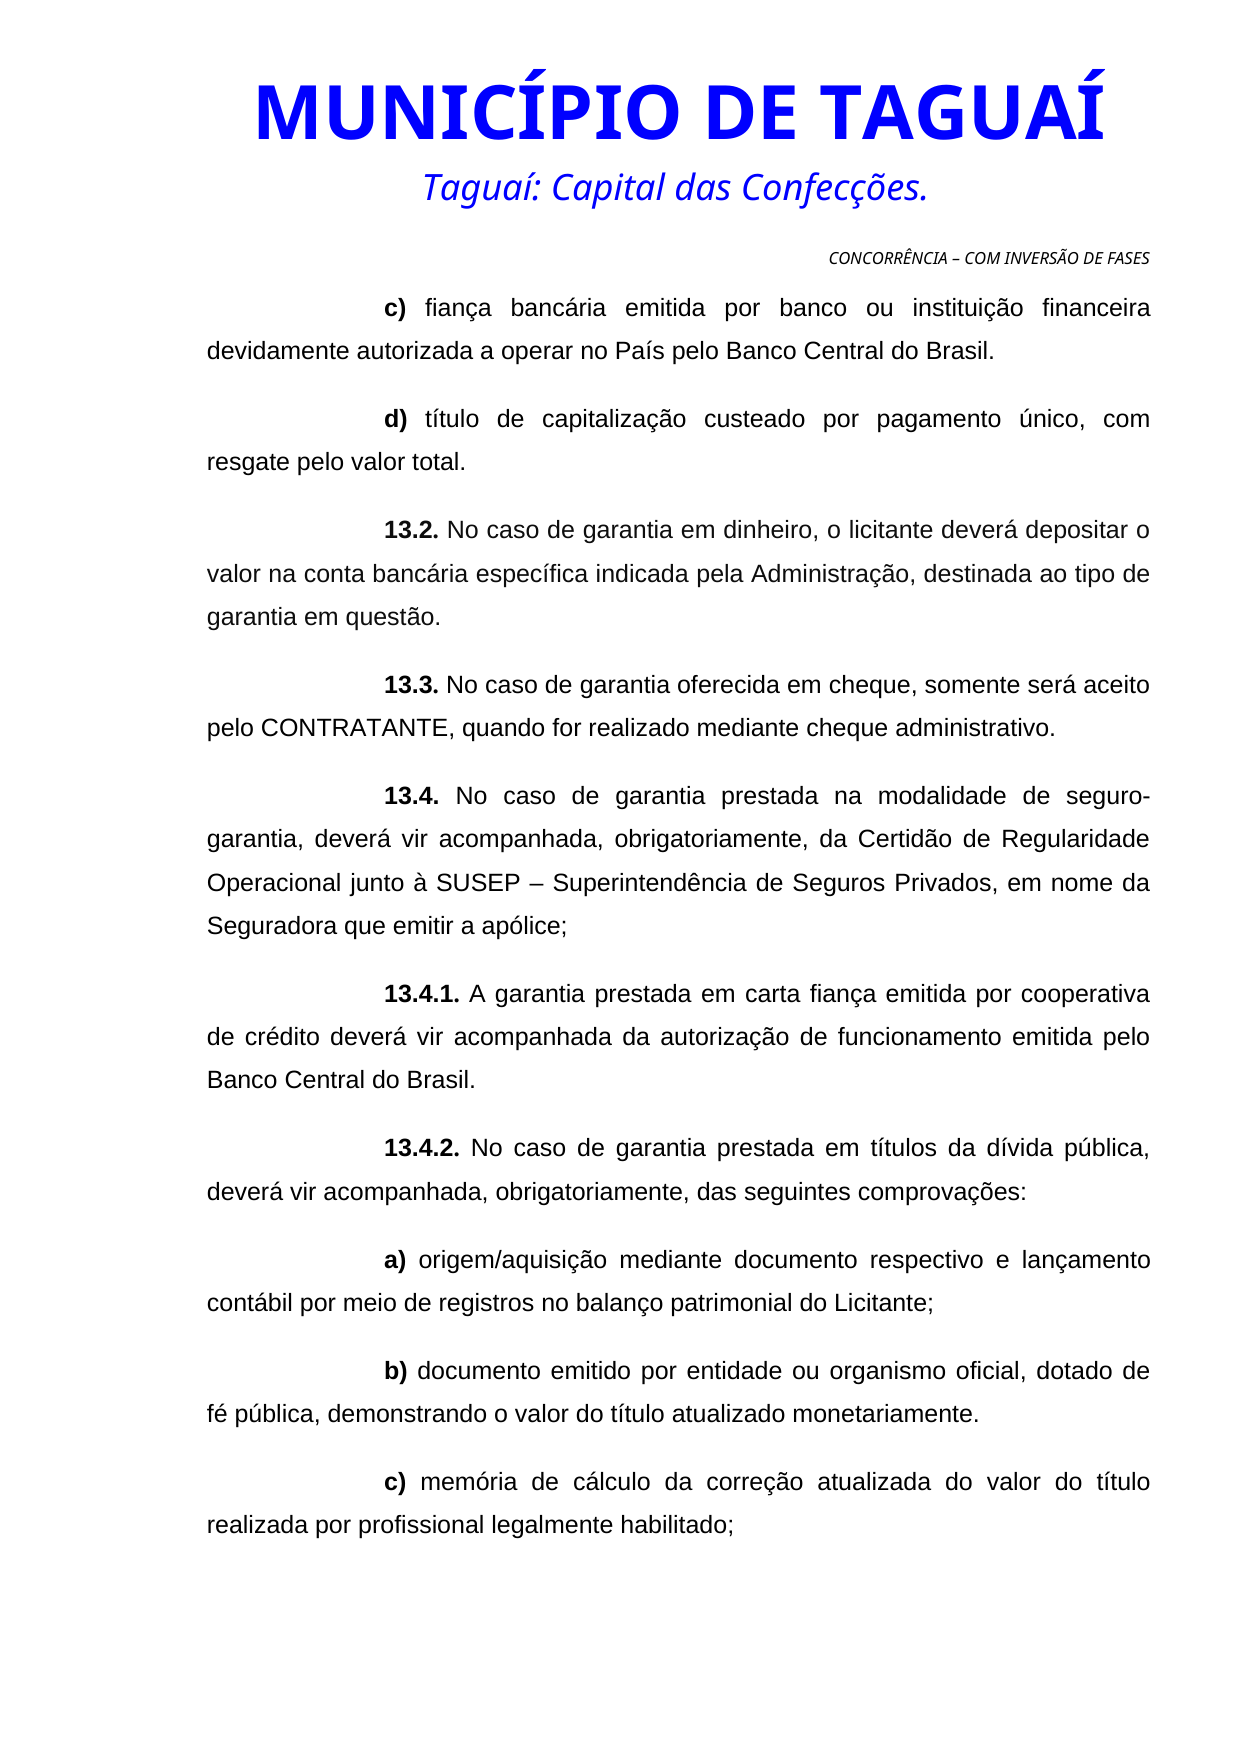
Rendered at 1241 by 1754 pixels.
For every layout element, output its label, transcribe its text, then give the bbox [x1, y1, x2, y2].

text c) memória de cálculo da correção atualizada do valor do título realizada por profissional legalmente habilitado; [207, 1467, 1152, 1539]
text 13.2. No caso de garantia em dinheiro, o licitante deverá depositar o valor na conta bancária específica indicada pela Administração, destinada ao tipo de garantia em questão. [207, 516, 1152, 559]
text 13.2. No caso de garantia em dinheiro, o licitante deverá depositar o valor na conta bancária específica indicada pela Administração, destinada ao tipo de garantia em questão. [207, 587, 1152, 631]
text c) fiança bancária emitida por banco ou instituição financeira devidamente autorizada a operar no País pelo Banco Central do Brasil. [207, 293, 1152, 365]
text b) documento emitido por entidade ou organismo oficial, dotado de fé pública, demonstrando o valor do título atualizado monetariamente. [207, 1356, 1152, 1428]
text 13.4. No caso de garantia prestada na modalidade de seguro-garantia, deverá vir acompanhada, obrigatoriamente, da Certidão de Regularidade Operacional junto à SUSEP – Superintendência de Seguros Privados, em nome da Seguradora que emitir a apólice; [207, 781, 1152, 939]
text a) origem/aquisição mediante documento respectivo e lançamento contábil por meio de registros no balanço patrimonial do Licitante; [207, 1245, 1152, 1317]
text 13.4.2. No caso de garantia prestada em títulos da dívida pública, deverá vir acompanhada, obrigatoriamente, das seguintes comprovações: [207, 1133, 1152, 1205]
text 13.4.1. A garantia prestada em carta fiança emitida por cooperativa de crédito deverá vir acompanhada da autorização de funcionamento emitida pelo Banco Central do Brasil. [207, 979, 1152, 1094]
text 13.3. No caso de garantia oferecida em cheque, somente será aceito pelo CONTRATANTE, quando for realizado mediante cheque administrativo. [207, 670, 1152, 742]
text d) título de capitalização custeado por pagamento único, com resgate pelo valor total. [207, 404, 1152, 476]
